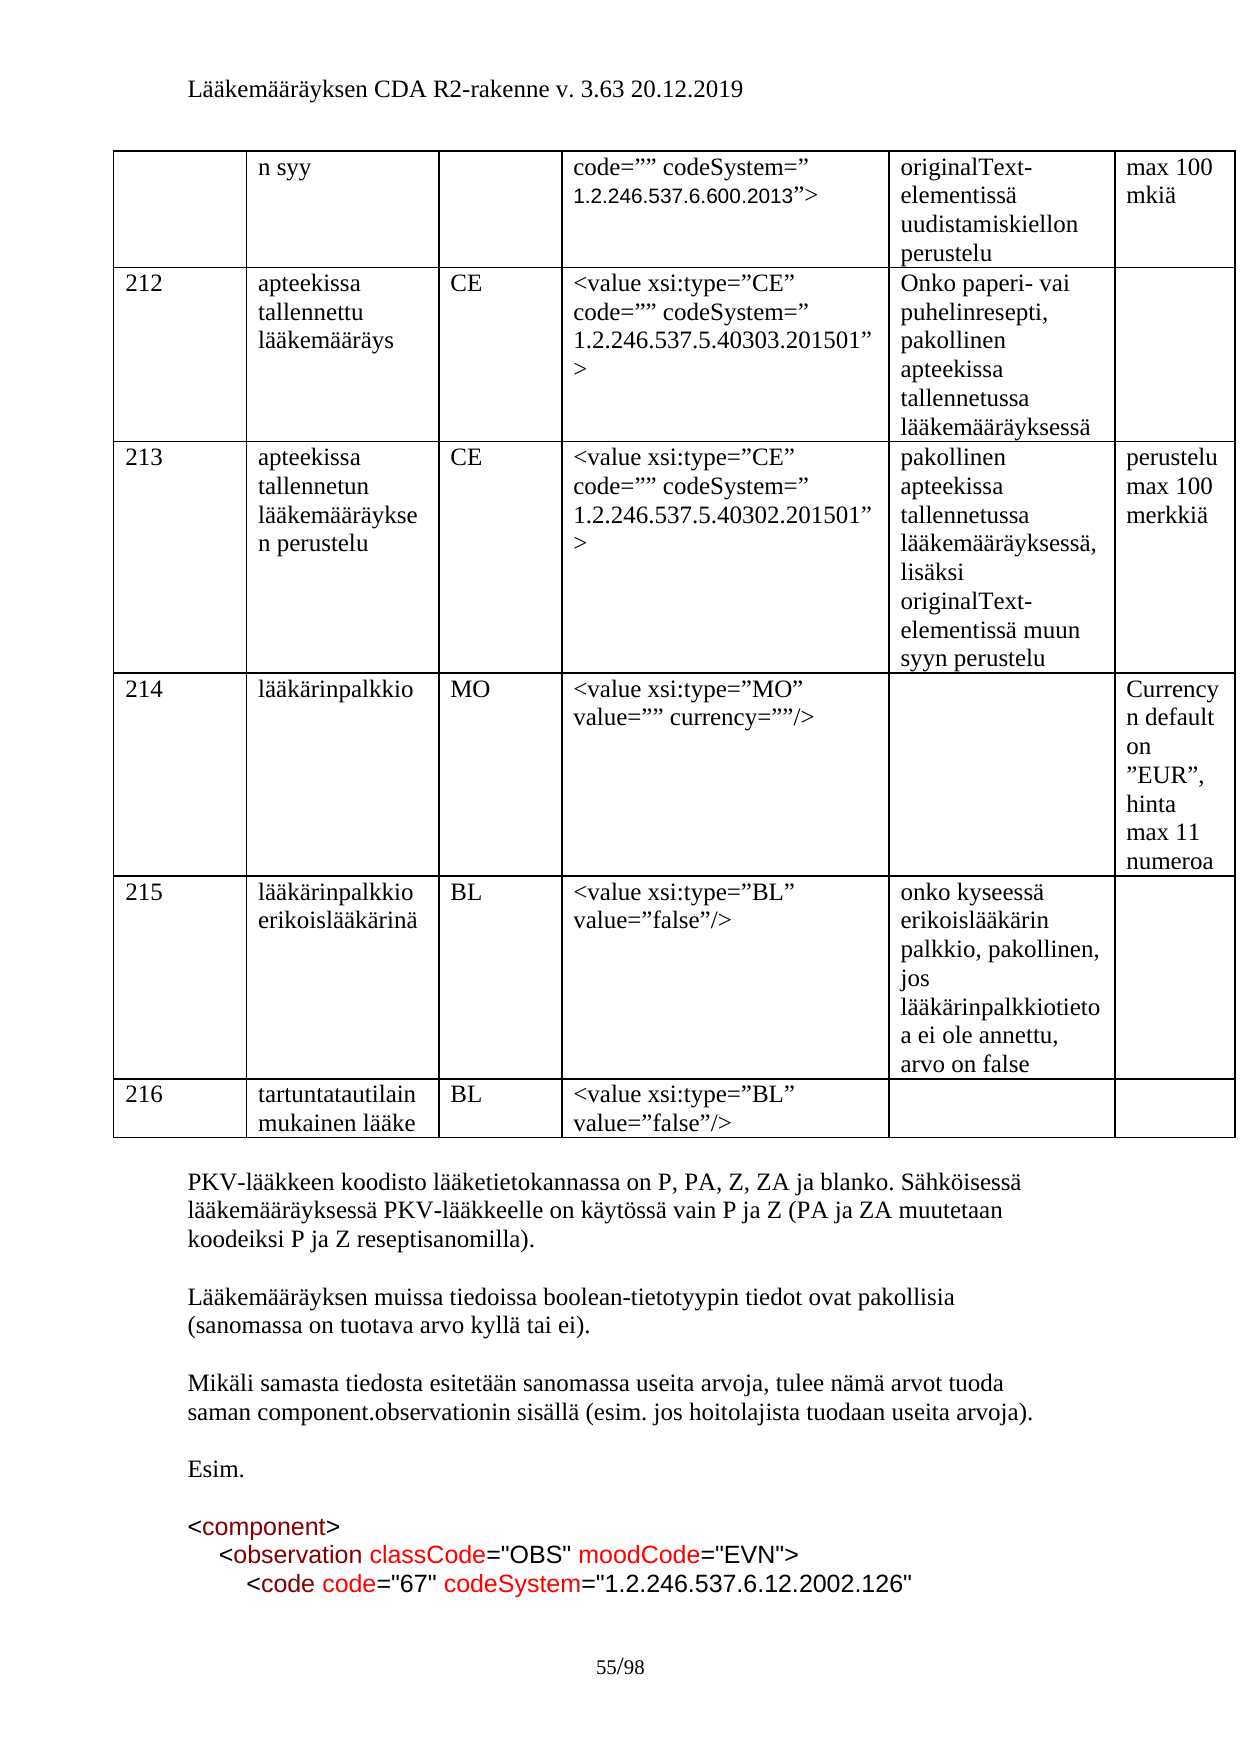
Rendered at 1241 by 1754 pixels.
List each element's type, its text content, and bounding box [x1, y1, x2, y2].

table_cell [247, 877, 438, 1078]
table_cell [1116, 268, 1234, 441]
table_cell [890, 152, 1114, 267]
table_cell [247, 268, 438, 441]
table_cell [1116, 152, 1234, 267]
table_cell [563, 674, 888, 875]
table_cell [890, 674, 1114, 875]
text <observation classCode="OBS" moodCode="EVN"> [700, 1540, 1053, 1569]
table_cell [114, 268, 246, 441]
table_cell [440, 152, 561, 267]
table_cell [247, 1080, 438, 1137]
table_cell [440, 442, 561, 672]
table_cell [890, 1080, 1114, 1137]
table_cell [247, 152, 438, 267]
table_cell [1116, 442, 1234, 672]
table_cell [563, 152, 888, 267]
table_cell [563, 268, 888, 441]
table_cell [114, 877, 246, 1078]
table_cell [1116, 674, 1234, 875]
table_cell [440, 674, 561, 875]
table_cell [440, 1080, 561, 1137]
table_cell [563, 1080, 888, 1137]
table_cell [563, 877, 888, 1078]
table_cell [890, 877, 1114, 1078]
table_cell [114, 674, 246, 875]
text <component> [326, 1512, 1053, 1540]
text Lääkemääräyksen muissa tiedoissa boolean-tietotyypin tiedot ovat pakollisia (sanomassa on tuotava arvo kyllä tai ei). [187, 1282, 1053, 1339]
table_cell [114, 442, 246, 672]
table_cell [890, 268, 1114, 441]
text Mikäli samasta tiedosta esitetään sanomassa useita arvoja, tulee nämä arvot tuoda saman component.observationin sisällä (esim. jos hoitolajista tuodaan useita arvoja). [187, 1368, 1053, 1425]
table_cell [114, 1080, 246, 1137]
text PKV-lääkkeen koodisto lääketietokannassa on P, PA, Z, ZA ja blanko. Sähköisessä lääkemääräyksessä PKV-lääkkeelle on käytössä vain P ja Z (PA ja ZA muutetaan koodeiksi P ja Z reseptisanomilla). [187, 1167, 1053, 1253]
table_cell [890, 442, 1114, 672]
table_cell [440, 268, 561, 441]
text <code code="67" codeSystem="1.2.246.537.6.12.2002.126" [581, 1569, 1053, 1598]
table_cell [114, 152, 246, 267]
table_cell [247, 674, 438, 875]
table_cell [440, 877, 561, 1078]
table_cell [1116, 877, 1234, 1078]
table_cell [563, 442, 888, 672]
text <observation classCode="OBS" moodCode="EVN"> [486, 1540, 578, 1569]
text Esim. [187, 1454, 1053, 1483]
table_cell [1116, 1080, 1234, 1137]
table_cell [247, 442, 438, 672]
